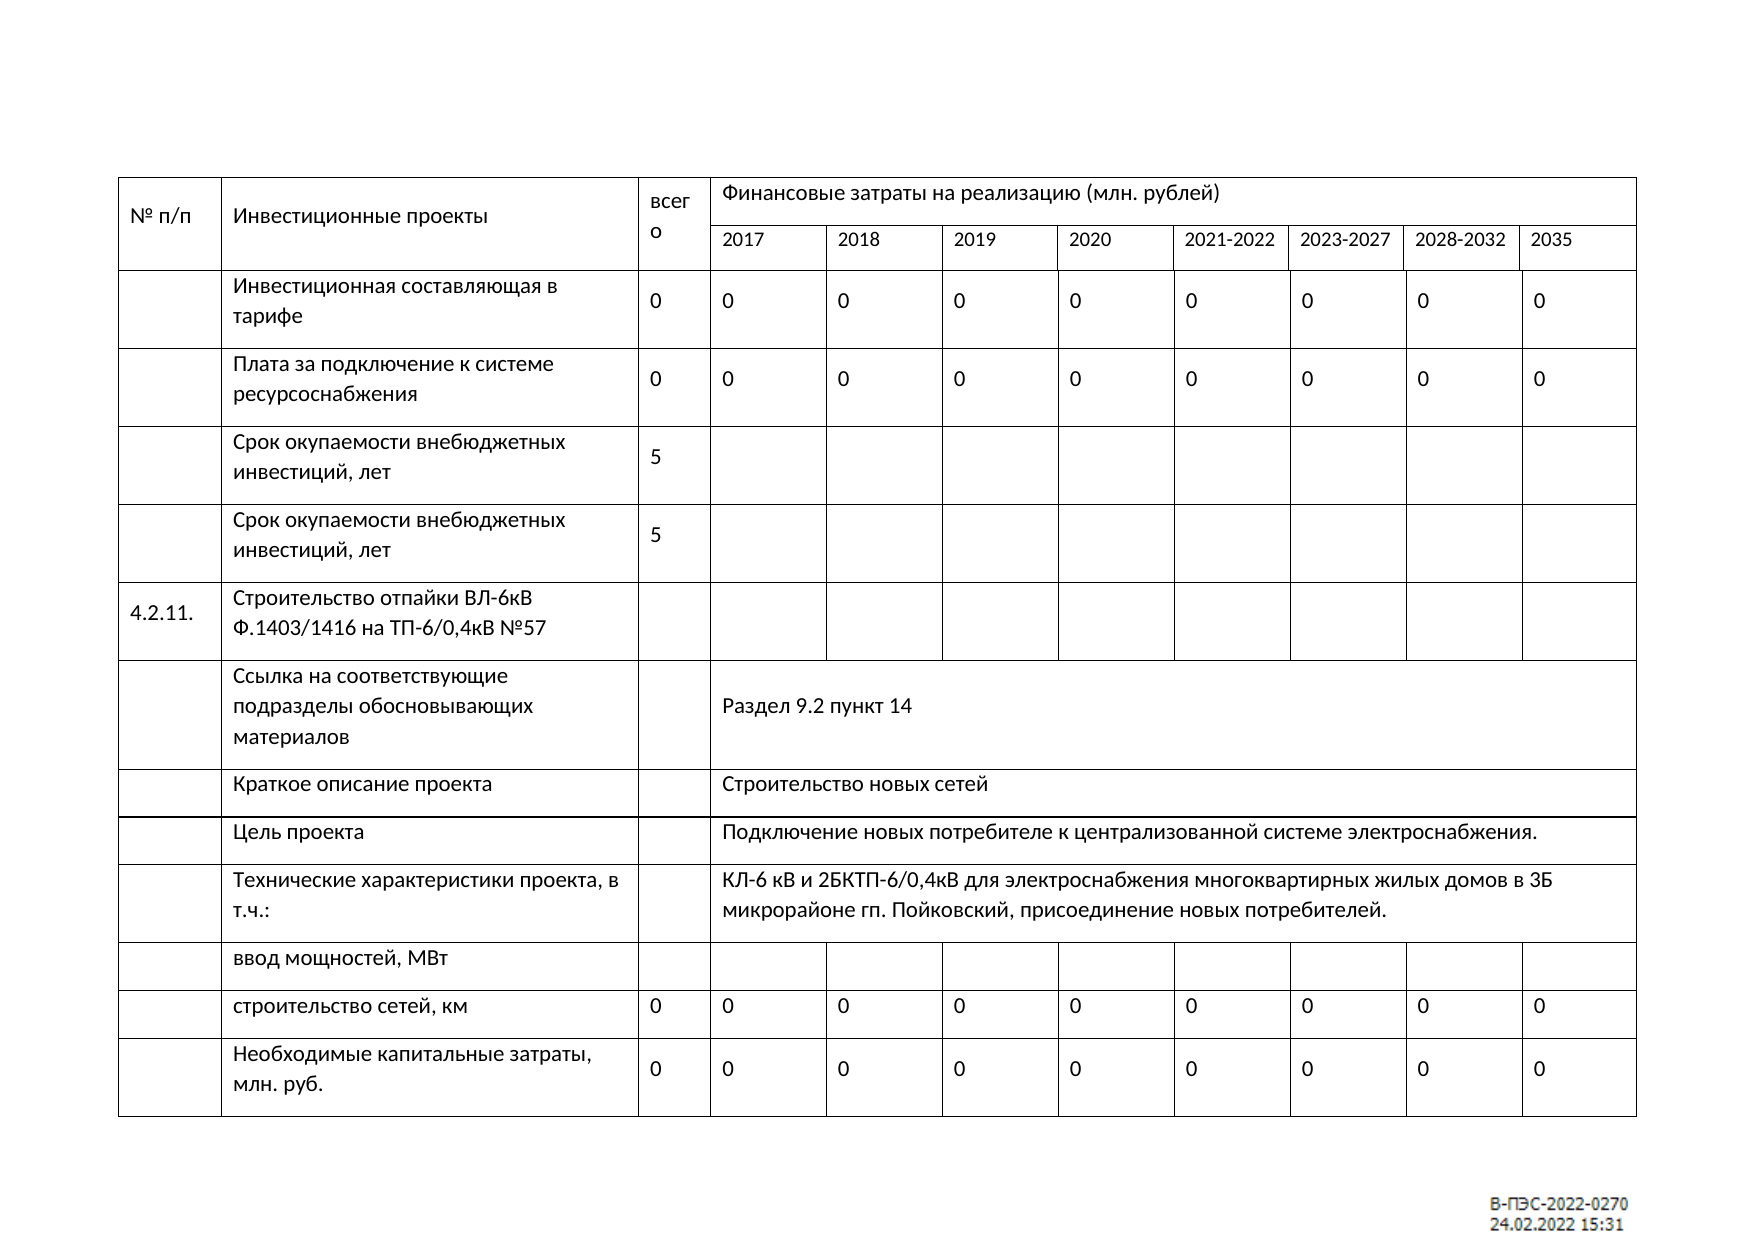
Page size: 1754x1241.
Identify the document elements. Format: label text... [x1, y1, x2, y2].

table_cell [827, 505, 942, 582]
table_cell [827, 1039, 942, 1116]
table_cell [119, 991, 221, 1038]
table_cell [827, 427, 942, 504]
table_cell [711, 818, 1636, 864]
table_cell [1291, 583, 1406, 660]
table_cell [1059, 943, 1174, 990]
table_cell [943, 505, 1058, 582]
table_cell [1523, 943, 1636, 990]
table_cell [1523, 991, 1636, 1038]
table_header № п/п [119, 178, 221, 270]
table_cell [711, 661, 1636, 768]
table_header Инвестиционные проекты [222, 178, 638, 270]
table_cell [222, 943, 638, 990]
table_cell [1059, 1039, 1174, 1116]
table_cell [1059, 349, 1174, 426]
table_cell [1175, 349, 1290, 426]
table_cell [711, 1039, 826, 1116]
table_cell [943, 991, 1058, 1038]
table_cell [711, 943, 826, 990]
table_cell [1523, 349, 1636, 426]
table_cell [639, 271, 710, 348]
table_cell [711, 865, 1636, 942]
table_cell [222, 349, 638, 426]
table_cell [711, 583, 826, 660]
table_cell 2028-2032 [1404, 226, 1519, 270]
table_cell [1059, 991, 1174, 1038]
table_cell 2019 [943, 226, 1057, 270]
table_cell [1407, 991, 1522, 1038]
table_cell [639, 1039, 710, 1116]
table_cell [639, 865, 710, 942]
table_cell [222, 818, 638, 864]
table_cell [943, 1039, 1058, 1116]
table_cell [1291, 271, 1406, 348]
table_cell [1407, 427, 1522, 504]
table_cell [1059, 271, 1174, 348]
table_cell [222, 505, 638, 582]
table_cell 2021-2022 [1174, 226, 1288, 270]
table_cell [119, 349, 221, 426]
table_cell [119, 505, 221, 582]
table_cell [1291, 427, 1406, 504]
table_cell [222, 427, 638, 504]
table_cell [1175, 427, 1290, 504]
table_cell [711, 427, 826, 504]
table_header всего [639, 178, 710, 270]
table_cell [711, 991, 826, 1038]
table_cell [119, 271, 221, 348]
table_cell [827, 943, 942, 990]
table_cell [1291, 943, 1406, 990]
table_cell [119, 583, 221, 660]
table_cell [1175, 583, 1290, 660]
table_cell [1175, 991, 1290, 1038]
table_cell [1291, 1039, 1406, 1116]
table_header Финансовые затраты на реализацию (млн. рублей) [711, 178, 1636, 225]
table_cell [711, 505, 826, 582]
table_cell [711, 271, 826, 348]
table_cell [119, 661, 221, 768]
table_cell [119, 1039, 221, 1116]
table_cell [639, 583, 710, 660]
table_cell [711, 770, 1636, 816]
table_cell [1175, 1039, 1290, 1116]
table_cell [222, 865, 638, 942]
picture [1488, 1193, 1636, 1234]
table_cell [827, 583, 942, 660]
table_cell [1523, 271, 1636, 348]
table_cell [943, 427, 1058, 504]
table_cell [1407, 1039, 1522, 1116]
table_cell 2018 [827, 226, 942, 270]
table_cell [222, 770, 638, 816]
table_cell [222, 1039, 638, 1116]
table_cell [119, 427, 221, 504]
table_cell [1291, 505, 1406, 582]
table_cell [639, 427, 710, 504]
table_cell 2020 [1058, 226, 1173, 270]
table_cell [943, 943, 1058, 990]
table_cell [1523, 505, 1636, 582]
table_cell 2023-2027 [1289, 226, 1403, 270]
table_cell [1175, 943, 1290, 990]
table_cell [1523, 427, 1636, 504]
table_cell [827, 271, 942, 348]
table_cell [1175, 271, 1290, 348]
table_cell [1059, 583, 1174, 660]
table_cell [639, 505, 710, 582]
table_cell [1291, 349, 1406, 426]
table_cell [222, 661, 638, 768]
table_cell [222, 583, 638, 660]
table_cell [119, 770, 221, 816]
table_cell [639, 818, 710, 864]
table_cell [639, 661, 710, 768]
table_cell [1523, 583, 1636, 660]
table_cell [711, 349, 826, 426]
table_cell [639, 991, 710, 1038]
table_cell 2035 [1520, 226, 1636, 270]
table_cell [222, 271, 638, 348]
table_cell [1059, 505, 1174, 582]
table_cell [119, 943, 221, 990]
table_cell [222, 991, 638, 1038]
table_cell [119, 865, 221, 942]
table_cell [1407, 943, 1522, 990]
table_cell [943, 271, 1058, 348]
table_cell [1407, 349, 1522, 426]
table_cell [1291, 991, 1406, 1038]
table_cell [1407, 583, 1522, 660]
table_cell 2017 [711, 226, 826, 270]
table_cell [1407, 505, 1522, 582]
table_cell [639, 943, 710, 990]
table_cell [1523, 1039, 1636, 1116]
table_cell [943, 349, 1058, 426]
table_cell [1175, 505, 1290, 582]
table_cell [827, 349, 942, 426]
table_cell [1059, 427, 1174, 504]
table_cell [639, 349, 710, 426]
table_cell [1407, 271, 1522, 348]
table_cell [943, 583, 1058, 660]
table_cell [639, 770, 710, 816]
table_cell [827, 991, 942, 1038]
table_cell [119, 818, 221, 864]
